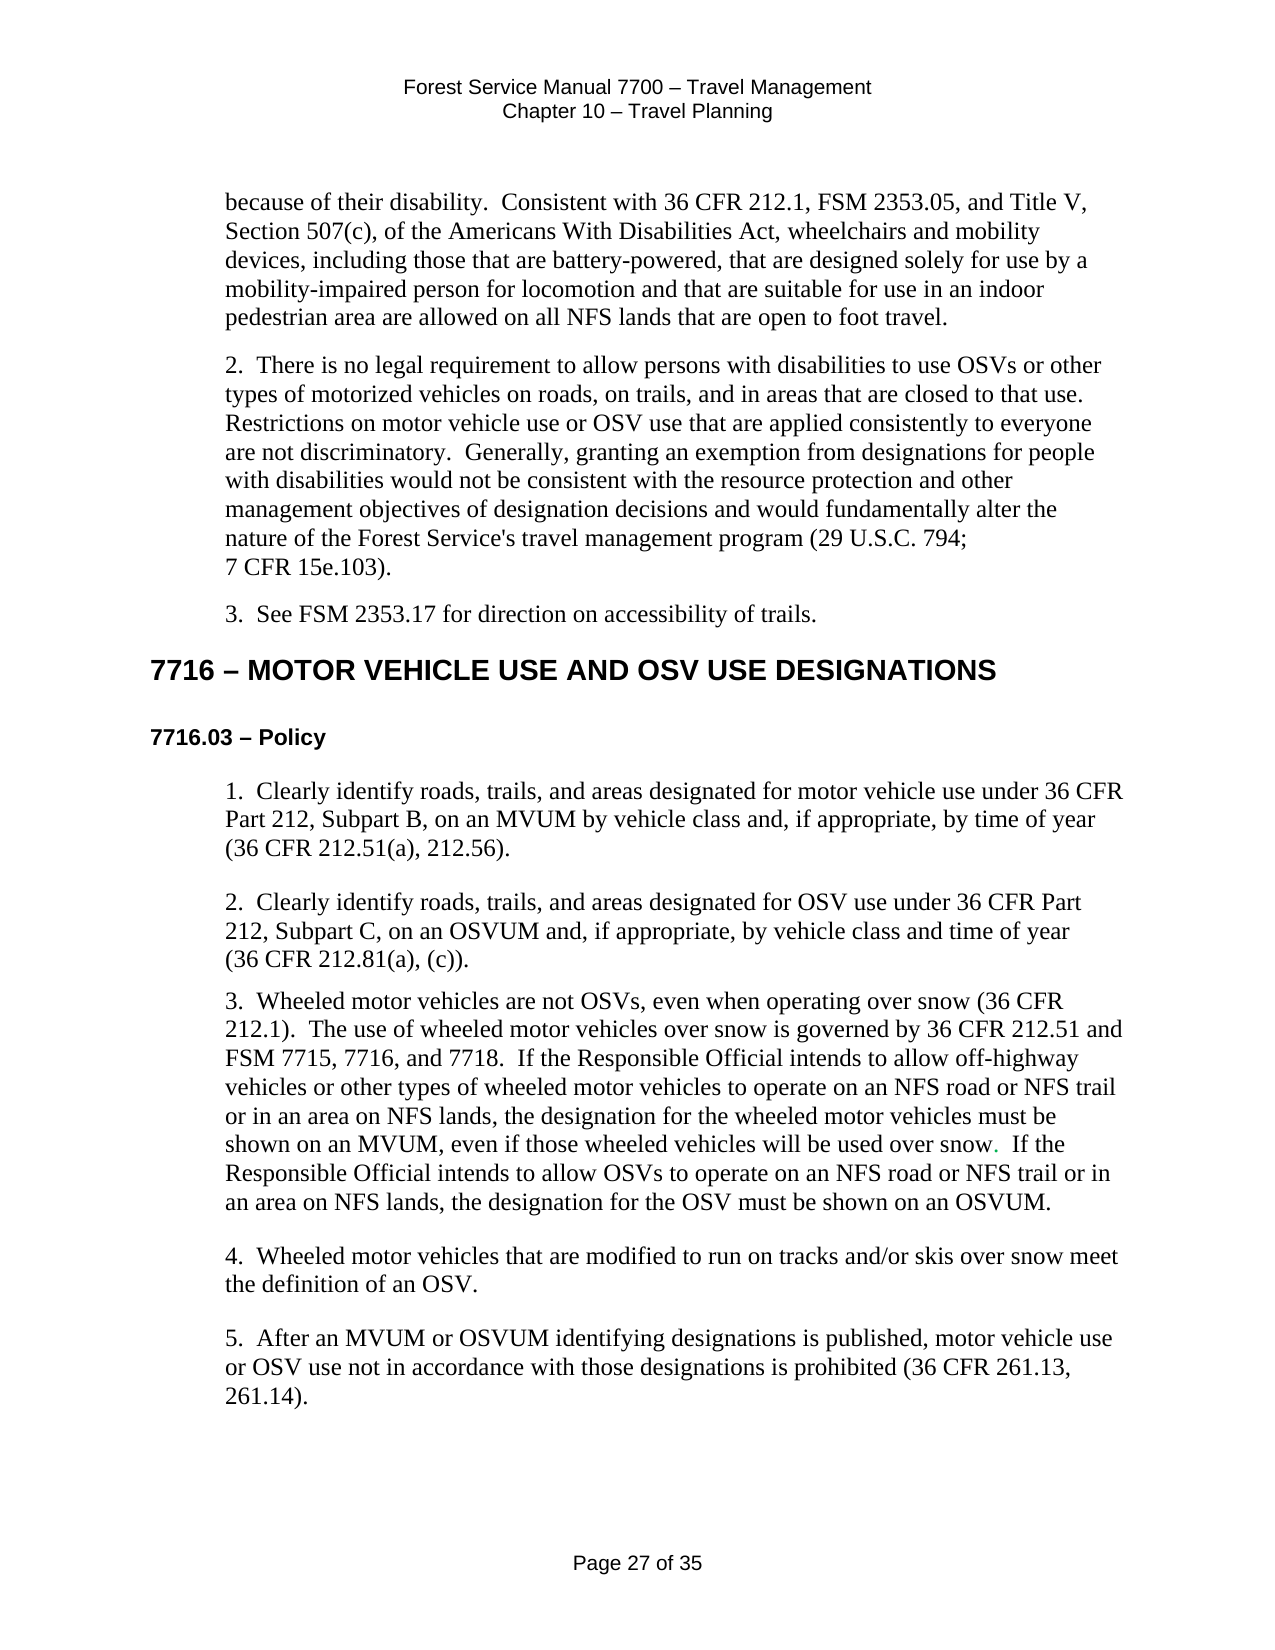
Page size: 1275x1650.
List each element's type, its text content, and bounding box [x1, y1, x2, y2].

list 3. Wheeled motor vehicles are not OSVs, even when operating over snow (36 CFR 212.1). The use of wheeled motor vehicles over snow is governed by 36 CFR 212.51 and FSM 7715, 7716, and 7718. If the Responsible Official intends to allow off-highway vehicles or other types of wheeled motor vehicles to operate on an NFS road or NFS trail or in an area on NFS lands, the designation for the wheeled motor vehicles must be shown on an MVUM, even if those wheeled vehicles will be used over snow. If the Responsible Official intends to allow OSVs to operate on an NFS road or NFS trail or in an area on NFS lands, the designation for the OSV must be shown on an OSVUM. [225, 986, 1125, 1216]
list 2. Clearly identify roads, trails, and areas designated for OSV use under 36 CFR Part 212, Subpart C, on an OSVUM and, if appropriate, by vehicle class and time of year (36 CFR 212.81(a), (c)). [225, 887, 1125, 973]
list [225, 187, 1125, 331]
text 4. Wheeled motor vehicles that are modified to run on tracks and/or skis over snow meet the definition of an OSV. [225, 1241, 1125, 1298]
text 3. See FSM 2353.17 for direction on accessibility of trails. [225, 599, 1125, 628]
text 1. Clearly identify roads, trails, and areas designated for motor vehicle use under 36 CFR Part 212, Subpart B, on an MVUM by vehicle class and, if appropriate, by time of year (36 CFR 212.51(a), 212.56). [225, 776, 1125, 862]
subtitle 7716.03 – Policy [150, 724, 1125, 751]
subtitle 7716 – MOTOR VEHICLE USE AND OSV USE DESIGNATIONS [150, 653, 1125, 687]
text 2. There is no legal requirement to allow persons with disabilities to use OSVs or other types of motorized vehicles on roads, on trails, and in areas that are closed to that use. Restrictions on motor vehicle use or OSV use that are applied consistently to everyone are not discriminatory. Generally, granting an exemption from designations for people with disabilities would not be consistent with the resource protection and other management objectives of designation decisions and would fundamentally alter the nature of the Forest Service's travel management program (29 U.S.C. 794; 7 CFR 15e.103). [225, 350, 1125, 580]
text 5. After an MVUM or OSVUM identifying designations is published, motor vehicle use or OSV use not in accordance with those designations is prohibited (36 CFR 261.13, 261.14). [225, 1323, 1125, 1409]
